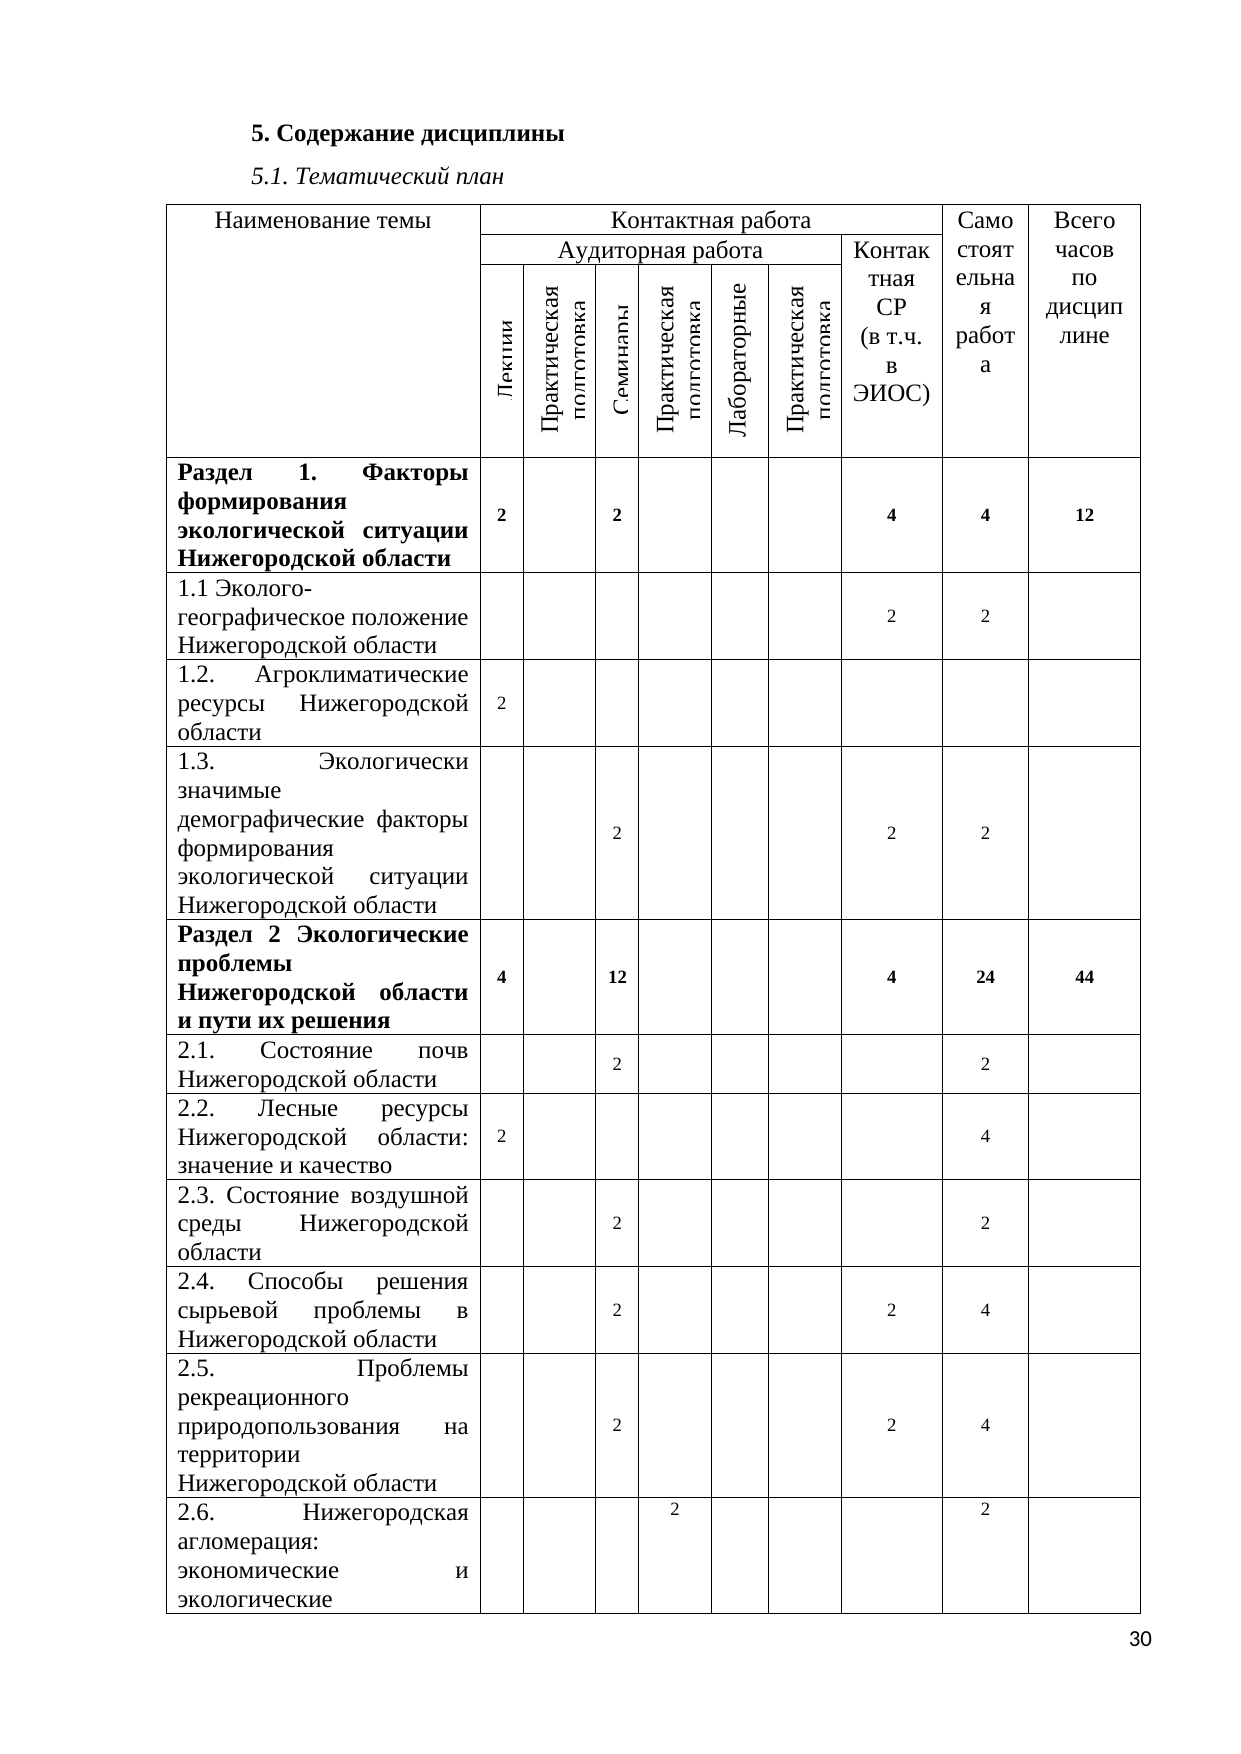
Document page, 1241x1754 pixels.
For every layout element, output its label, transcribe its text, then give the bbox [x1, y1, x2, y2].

table_cell [524, 1267, 595, 1353]
table_cell 2 [639, 1498, 711, 1612]
table_cell 2 [596, 1180, 638, 1266]
table_cell [1029, 1035, 1140, 1092]
table_cell 2.3. Состояние воздушной среды Нижегородской области [167, 1180, 480, 1266]
table_cell [639, 747, 711, 919]
table_cell [1029, 747, 1140, 919]
table_cell 1.2. Агроклиматические ресурсы Нижегородской области [167, 660, 480, 746]
table_cell Раздел 1. Факторы формирования экологической ситуации Нижегородской области [167, 458, 480, 572]
table_cell [524, 660, 595, 746]
table_cell [769, 573, 841, 659]
table_cell [639, 573, 711, 659]
table_cell Практическая подготовка [769, 265, 841, 457]
table_cell [524, 1354, 595, 1497]
table_cell 2 [596, 458, 638, 572]
table_cell [1029, 1498, 1140, 1612]
table_cell [524, 920, 595, 1034]
table_cell 2 [842, 573, 942, 659]
table_cell 2.2. Лесные ресурсы Нижегородской области: значение и качество [167, 1094, 480, 1179]
table_cell [712, 1035, 768, 1092]
table_cell [712, 573, 768, 659]
table_cell [842, 1180, 942, 1266]
table_cell 4 [842, 458, 942, 572]
table_cell [639, 1267, 711, 1353]
table_cell 2 [943, 573, 1028, 659]
table_cell [524, 458, 595, 572]
table_cell 2.4. Способы решения сырьевой проблемы в Нижегородской области [167, 1267, 480, 1353]
table_cell 1.3. Экологически значимые демографические факторы формирования экологической ситуации Нижегородской области [167, 747, 480, 919]
table_cell [524, 1094, 595, 1179]
table_cell [596, 1498, 638, 1612]
table_cell 2 [481, 458, 523, 572]
table_cell Раздел 2 Экологические проблемы Нижегородской области и пути их решения [167, 920, 480, 1034]
table_cell 2 [596, 1354, 638, 1497]
table_cell 2 [842, 1354, 942, 1497]
table_cell 4 [943, 1267, 1028, 1353]
table_cell [639, 458, 711, 572]
table_cell [639, 1094, 711, 1179]
table_cell [943, 660, 1028, 746]
table_cell [769, 1267, 841, 1353]
table_cell 24 [943, 920, 1028, 1034]
table_cell [639, 1354, 711, 1497]
table_header Самостоятельная работа [943, 205, 1028, 457]
table_cell 4 [943, 458, 1028, 572]
table_cell 4 [943, 1094, 1028, 1179]
table_cell [769, 660, 841, 746]
table_cell [639, 660, 711, 746]
table_cell [1029, 1180, 1140, 1266]
table_cell [524, 1180, 595, 1266]
table_cell [481, 1354, 523, 1497]
text 5. Содержание дисциплины [177, 118, 1152, 147]
table_cell 4 [481, 920, 523, 1034]
table_cell 2 [842, 747, 942, 919]
table_cell [481, 573, 523, 659]
table_cell 2 [481, 660, 523, 746]
table_header Контактная работа [481, 205, 942, 234]
table_cell [842, 1035, 942, 1092]
table_cell Контактная СР (в т.ч. в ЭИОС) [842, 235, 942, 457]
table_cell [1029, 1267, 1140, 1353]
table_cell 2 [943, 1498, 1028, 1612]
table_cell 12 [1029, 458, 1140, 572]
table_cell [842, 1094, 942, 1179]
table_cell 4 [842, 920, 942, 1034]
table_cell [524, 1035, 595, 1092]
table_cell Практическая подготовка [524, 265, 595, 457]
table_cell [712, 1094, 768, 1179]
table_cell 2 [943, 1180, 1028, 1266]
table_cell 1.1 Эколого-географическое положение Нижегородской области [167, 573, 480, 659]
table_cell [524, 1498, 595, 1612]
table_cell [481, 1267, 523, 1353]
table_cell 2 [596, 1035, 638, 1092]
table_cell [481, 1180, 523, 1266]
table_cell [712, 1180, 768, 1266]
table_header Всего часов по дисциплине [1029, 205, 1140, 457]
table_cell 2 [596, 1267, 638, 1353]
table_cell Практическая подготовка [639, 265, 711, 457]
table_cell [712, 1498, 768, 1612]
table_cell [712, 920, 768, 1034]
table_cell [639, 1035, 711, 1092]
table_cell [842, 1498, 942, 1612]
table_cell [842, 660, 942, 746]
table_cell [769, 1094, 841, 1179]
table_cell [1029, 573, 1140, 659]
table_cell [481, 1035, 523, 1092]
table_cell [769, 1354, 841, 1497]
table_cell [596, 573, 638, 659]
table_cell 44 [1029, 920, 1140, 1034]
table_cell [639, 1180, 711, 1266]
table_cell 2 [596, 747, 638, 919]
table_cell [712, 1354, 768, 1497]
table_cell 2 [943, 747, 1028, 919]
table_cell [769, 1498, 841, 1612]
table_cell [769, 458, 841, 572]
table_cell [769, 920, 841, 1034]
table_cell [769, 747, 841, 919]
table_cell 12 [596, 920, 638, 1034]
table_cell 2 [842, 1267, 942, 1353]
table_cell [712, 1267, 768, 1353]
table_cell [596, 660, 638, 746]
table_cell [1029, 1094, 1140, 1179]
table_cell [167, 1498, 480, 1612]
table_cell 2.5. Проблемы рекреационного природопользования на территории Нижегородской области [167, 1354, 480, 1497]
table_header Наименование темы [167, 205, 480, 457]
table_cell [712, 660, 768, 746]
table_cell [712, 747, 768, 919]
table_cell [481, 1498, 523, 1612]
table_cell [524, 573, 595, 659]
table_cell [596, 1094, 638, 1179]
table_cell 2.1. Состояние почв Нижегородской области [167, 1035, 480, 1092]
table_cell [712, 458, 768, 572]
table_cell [639, 920, 711, 1034]
table_cell [1029, 660, 1140, 746]
table_cell 2 [943, 1035, 1028, 1092]
table_cell [1029, 1354, 1140, 1497]
table_cell 4 [943, 1354, 1028, 1497]
text 5.1. Тематический план [177, 161, 1152, 190]
table_cell [481, 747, 523, 919]
table_cell [769, 1035, 841, 1092]
table_cell Семинары [596, 265, 638, 457]
table_cell Аудиторная работа [481, 235, 841, 263]
table_cell Лекции [481, 265, 523, 457]
table_cell [769, 1180, 841, 1266]
table_cell [524, 747, 595, 919]
table_cell 2 [481, 1094, 523, 1179]
table_cell Лабораторные [712, 265, 768, 457]
